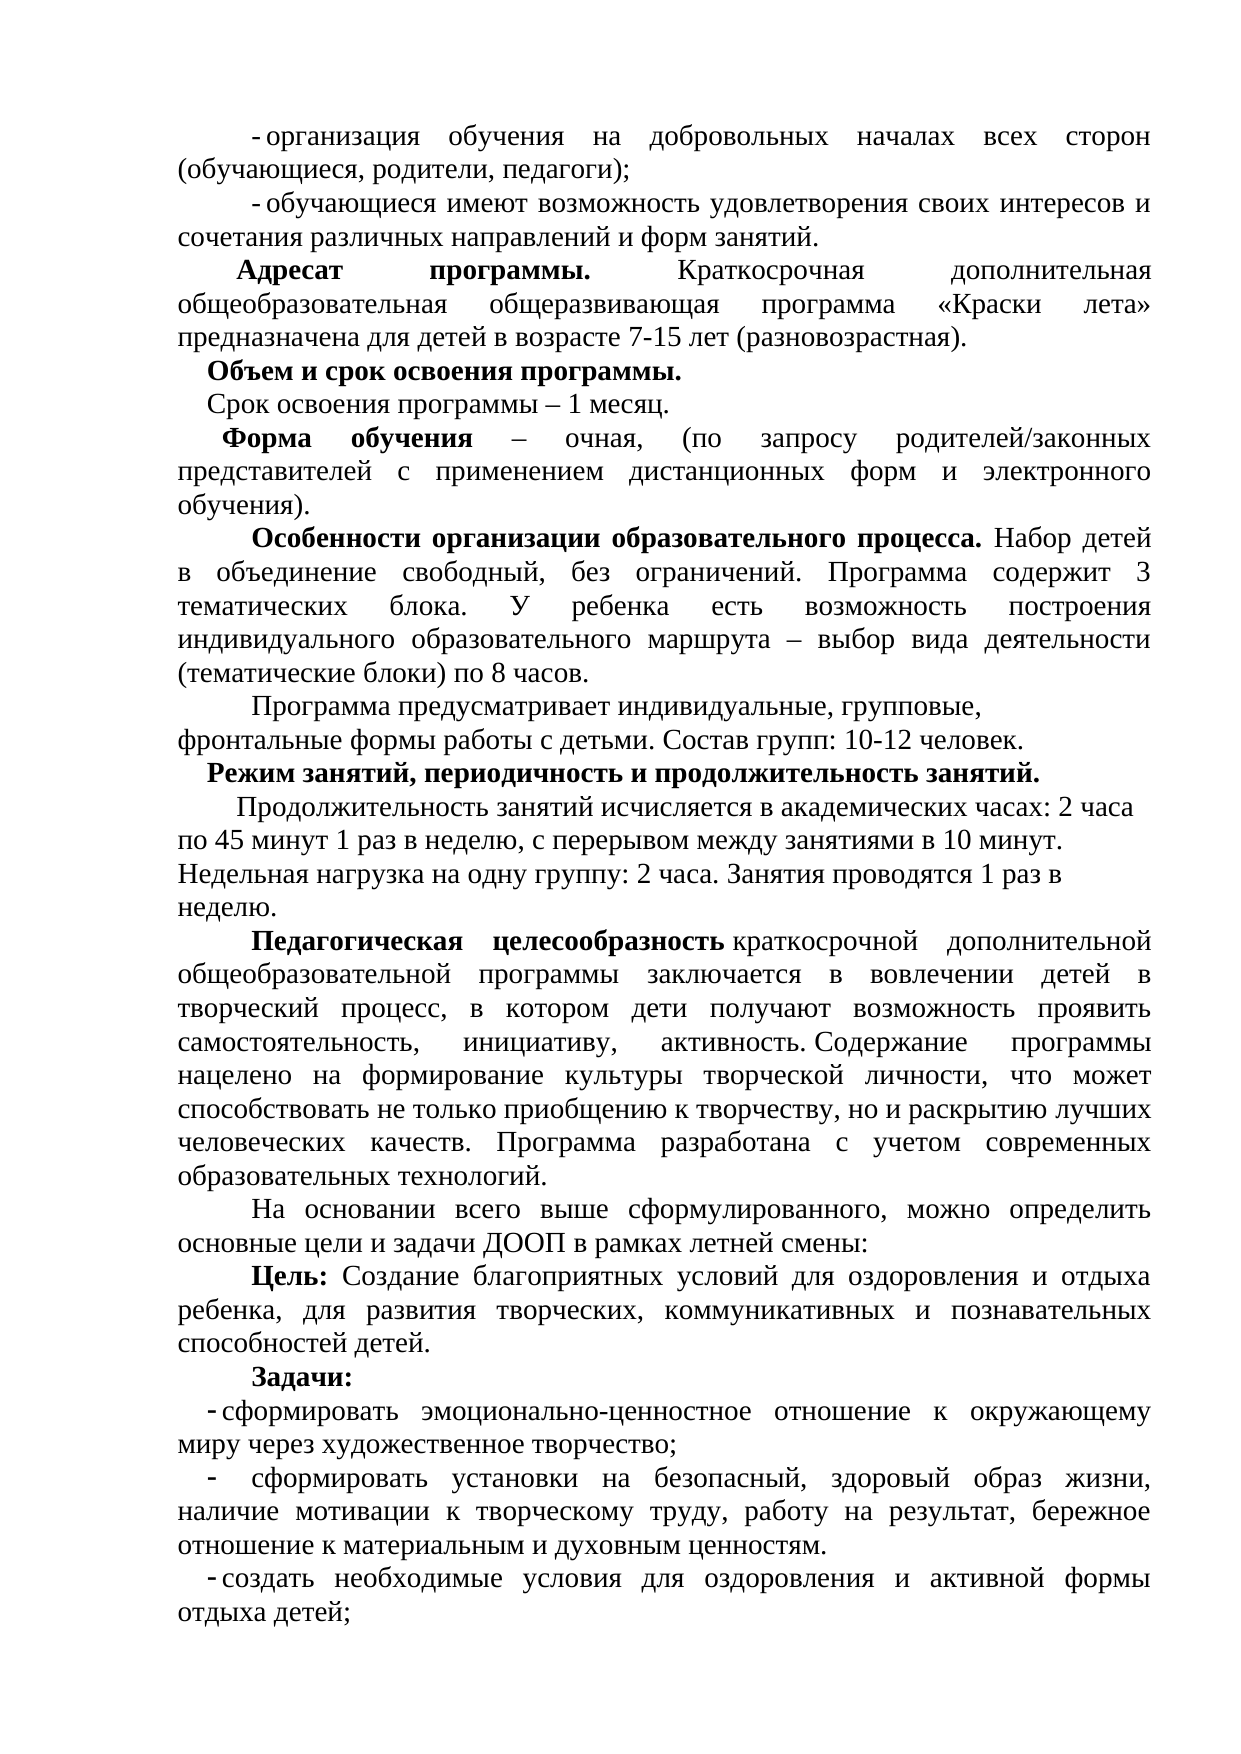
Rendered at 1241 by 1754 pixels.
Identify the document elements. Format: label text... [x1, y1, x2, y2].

text На основании всего выше сформулированного, можно определить основные цели и задачи ДООП в рамках летней смены: [177, 1191, 1152, 1258]
list Продолжительность занятий исчисляется в академических часах: 2 часа по 45 минут 1 раз в неделю, с перерывом между занятиями в 10 минут. Недельная нагрузка на одну группу: 2 часа. Занятия проводятся 1 раз в неделю. [177, 789, 1152, 923]
list Адресат программы. Краткосрочная дополнительная общеобразовательная общеразвивающая программа «Краски лета» предназначена для детей в возрасте 7-15 лет (разновозрастная). [177, 252, 1152, 353]
list создать необходимые условия для оздоровления и активной формы отдыха детей; [177, 1561, 1152, 1628]
text Особенности организации образовательного процесса. Набор детей в объединение свободный, без ограничений. Программа содержит 3 тематических блока. У ребенка есть возможность построения индивидуального образовательного маршрута – выбор вида деятельности (тематические блоки) по 8 часов. [177, 521, 1152, 688]
list сформировать установки на безопасный, здоровый образ жизни, наличие мотивации к творческому труду, работу на результат, бережное отношение к материальным и духовным ценностям. [177, 1460, 1152, 1561]
list Объем и срок освоения программы. [207, 353, 1152, 386]
list Форма обучения – очная, (по запросу родителей/законных представителей с применением дистанционных форм и электронного обучения). [177, 420, 1152, 521]
list Режим занятий, периодичность и продолжительность занятий. [207, 755, 1152, 789]
text Педагогическая целесообразность краткосрочной дополнительной общеобразовательной программы заключается в вовлечении детей в творческий процесс, в котором дети получают возможность проявить самостоятельность, инициативу, активность. Содержание программы нацелено на формирование культуры творческой личности, что может способствовать не только приобщению к творчеству, но и раскрытию лучших человеческих качеств. Программа разработана с учетом современных образовательных технологий. [177, 923, 1152, 1191]
list сформировать эмоционально-ценностное отношение к окружающему миру через художественное творчество; [177, 1393, 1152, 1460]
text Задачи: [177, 1359, 1152, 1393]
text Цель: Создание благоприятных условий для оздоровления и отдыха ребенка, для развития творческих, коммуникативных и познавательных способностей детей. [177, 1258, 1152, 1359]
list организация обучения на добровольных началах всех сторон (обучающиеся, родители, педагоги); [177, 118, 1152, 185]
list Программа предусматривает индивидуальные, групповые, фронтальные формы работы с детьми. Состав групп: 10-12 человек. [177, 688, 1152, 755]
list Срок освоения программы – 1 месяц. [207, 386, 1152, 420]
list обучающиеся имеют возможность удовлетворения своих интересов и сочетания различных направлений и форм занятий. [177, 185, 1152, 252]
